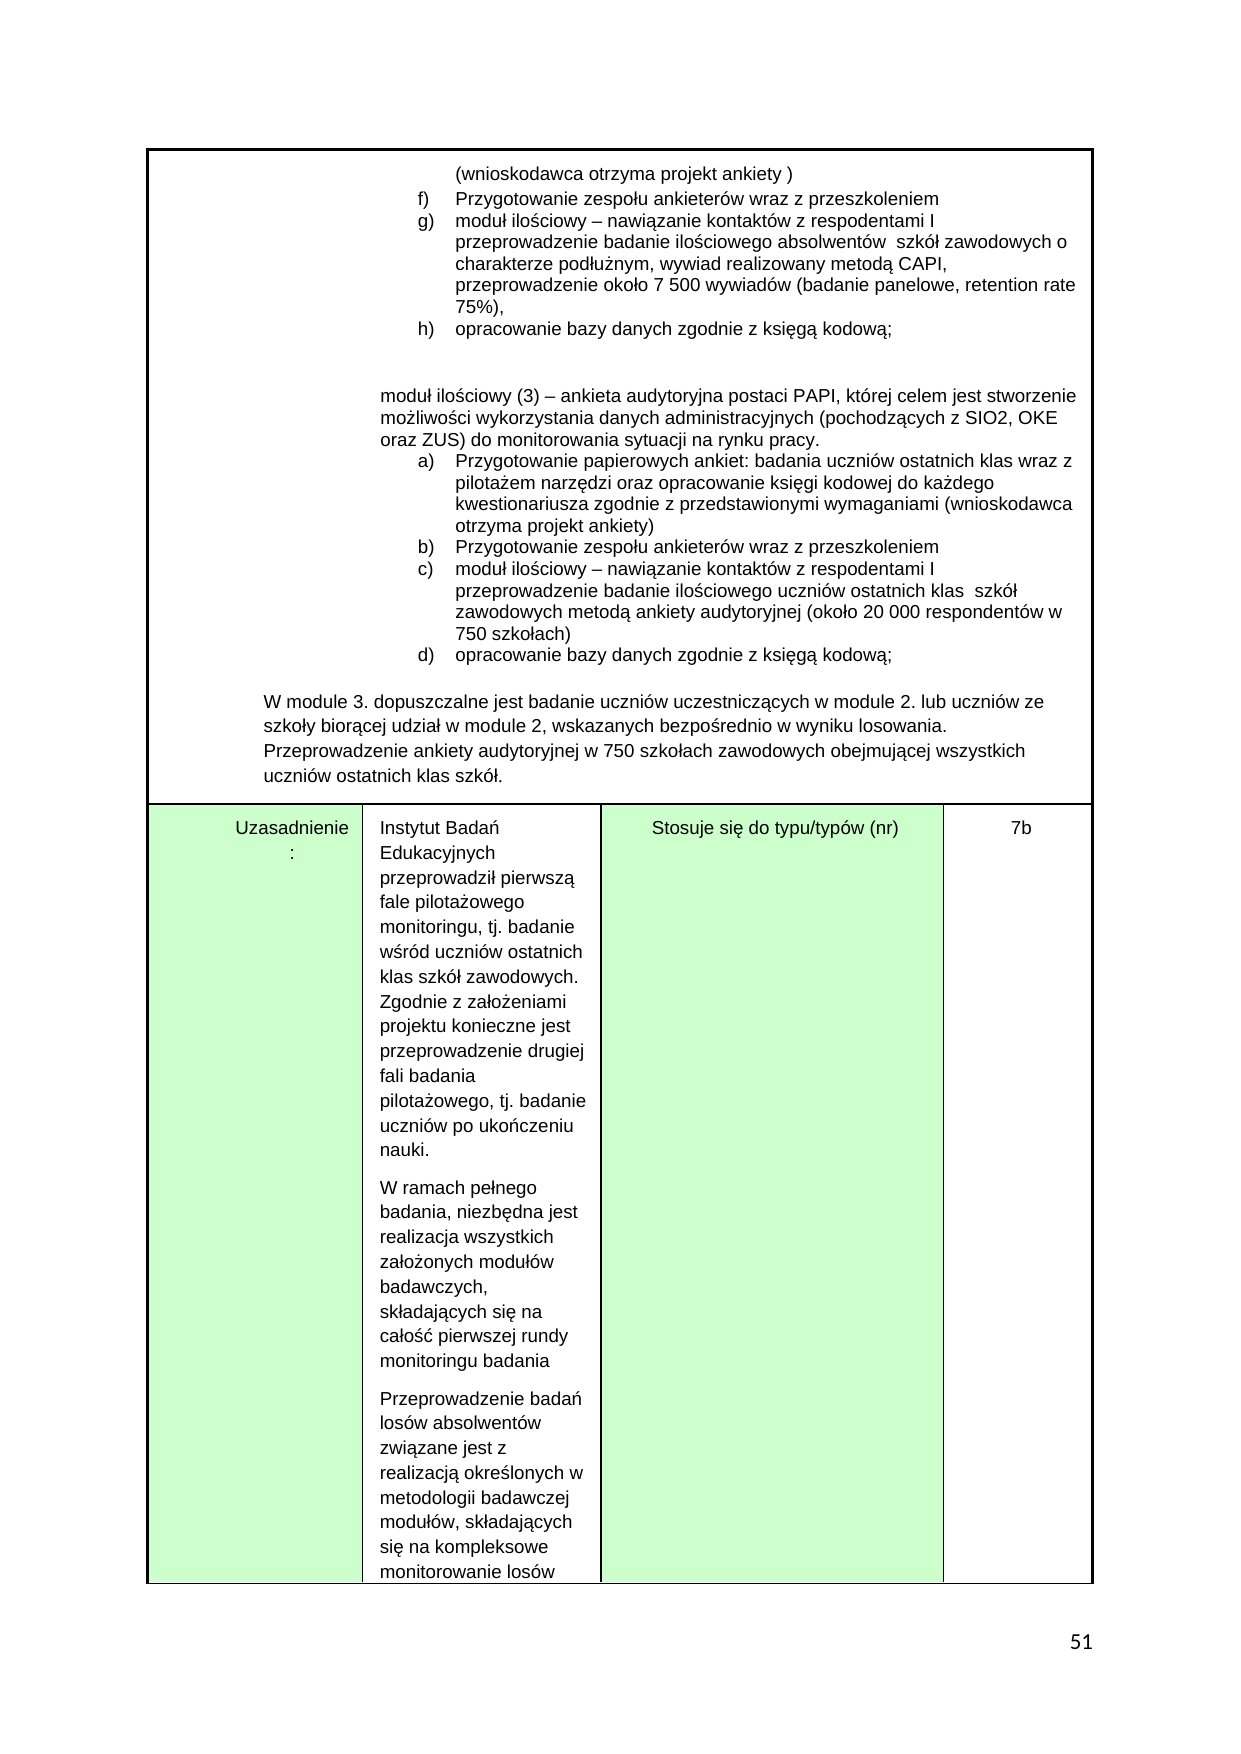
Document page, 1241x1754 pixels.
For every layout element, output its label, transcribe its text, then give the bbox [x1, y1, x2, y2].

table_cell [602, 805, 943, 1582]
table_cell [363, 805, 600, 1582]
table_cell 7b [944, 805, 1091, 1582]
table_cell Uzasadnienie: [149, 805, 362, 1582]
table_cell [149, 151, 1091, 803]
